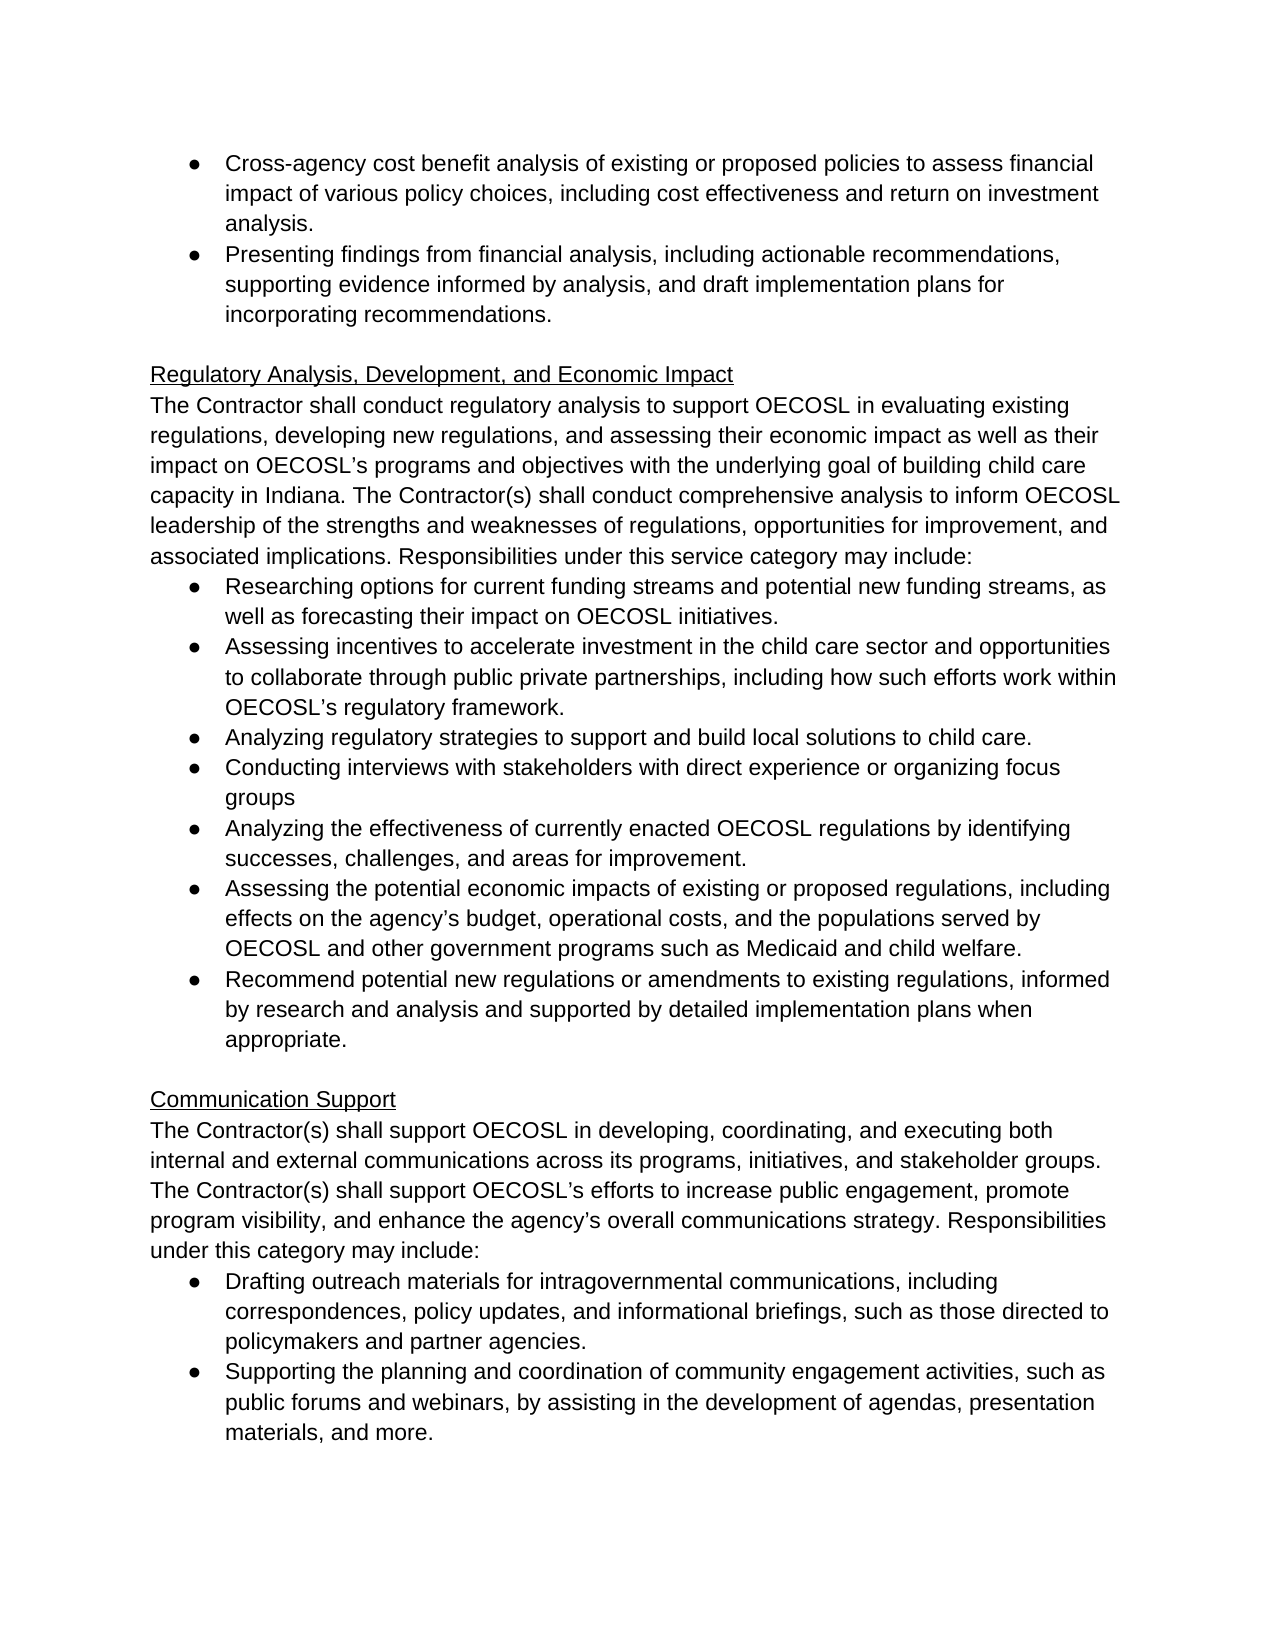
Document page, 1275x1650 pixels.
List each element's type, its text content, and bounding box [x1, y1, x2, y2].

list Conducting interviews with stakeholders with direct experience or organizing focus groups [187, 754, 1125, 811]
text Communication Support [150, 1086, 1125, 1113]
list Supporting the planning and coordination of community engagement activities, such as public forums and webinars, by assisting in the development of agendas, presentation materials, and more. [187, 1358, 1125, 1445]
list Assessing incentives to accelerate investment in the child care sector and opportunities to collaborate through public private partnerships, including how such efforts work within OECOSL’s regulatory framework. [187, 633, 1125, 720]
list Researching options for current funding streams and potential new funding streams, as well as forecasting their impact on OECOSL initiatives. [187, 573, 1125, 629]
text The Contractor(s) shall support OECOSL in developing, coordinating, and executing both internal and external communications across its programs, initiatives, and stakeholder groups. The Contractor(s) shall support OECOSL’s efforts to increase public engagement, promote program visibility, and enhance the agency’s overall communications strategy. Responsibilities under this category may include: [150, 1117, 1125, 1264]
text The Contractor shall conduct regulatory analysis to support OECOSL in evaluating existing regulations, developing new regulations, and assessing their economic impact as well as their impact on OECOSL’s programs and objectives with the underlying goal of building child care capacity in Indiana. The Contractor(s) shall conduct comprehensive analysis to inform OECOSL leadership of the strengths and weaknesses of regulations, opportunities for improvement, and associated implications. Responsibilities under this service category may include: [150, 392, 1125, 569]
list Analyzing the effectiveness of currently enacted OECOSL regulations by identifying successes, challenges, and areas for improvement. [187, 814, 1125, 871]
list Recommend potential new regulations or amendments to existing regulations, informed by research and analysis and supported by detailed implementation plans when appropriate. [187, 966, 1125, 1052]
text Regulatory Analysis, Development, and Economic Impact [150, 361, 1125, 388]
list Assessing the potential economic impacts of existing or proposed regulations, including effects on the agency’s budget, operational costs, and the populations served by OECOSL and other government programs such as Medicaid and child welfare. [187, 875, 1125, 962]
list Cross-agency cost benefit analysis of existing or proposed policies to assess financial impact of various policy choices, including cost effectiveness and return on investment analysis. [187, 150, 1125, 237]
list Presenting findings from financial analysis, including actionable recommendations, supporting evidence informed by analysis, and draft implementation plans for incorporating recommendations. [187, 241, 1125, 327]
list Analyzing regulatory strategies to support and build local solutions to child care. [187, 724, 1125, 750]
list Drafting outreach materials for intragovernmental communications, including correspondences, policy updates, and informational briefings, such as those directed to policymakers and partner agencies. [187, 1268, 1125, 1354]
